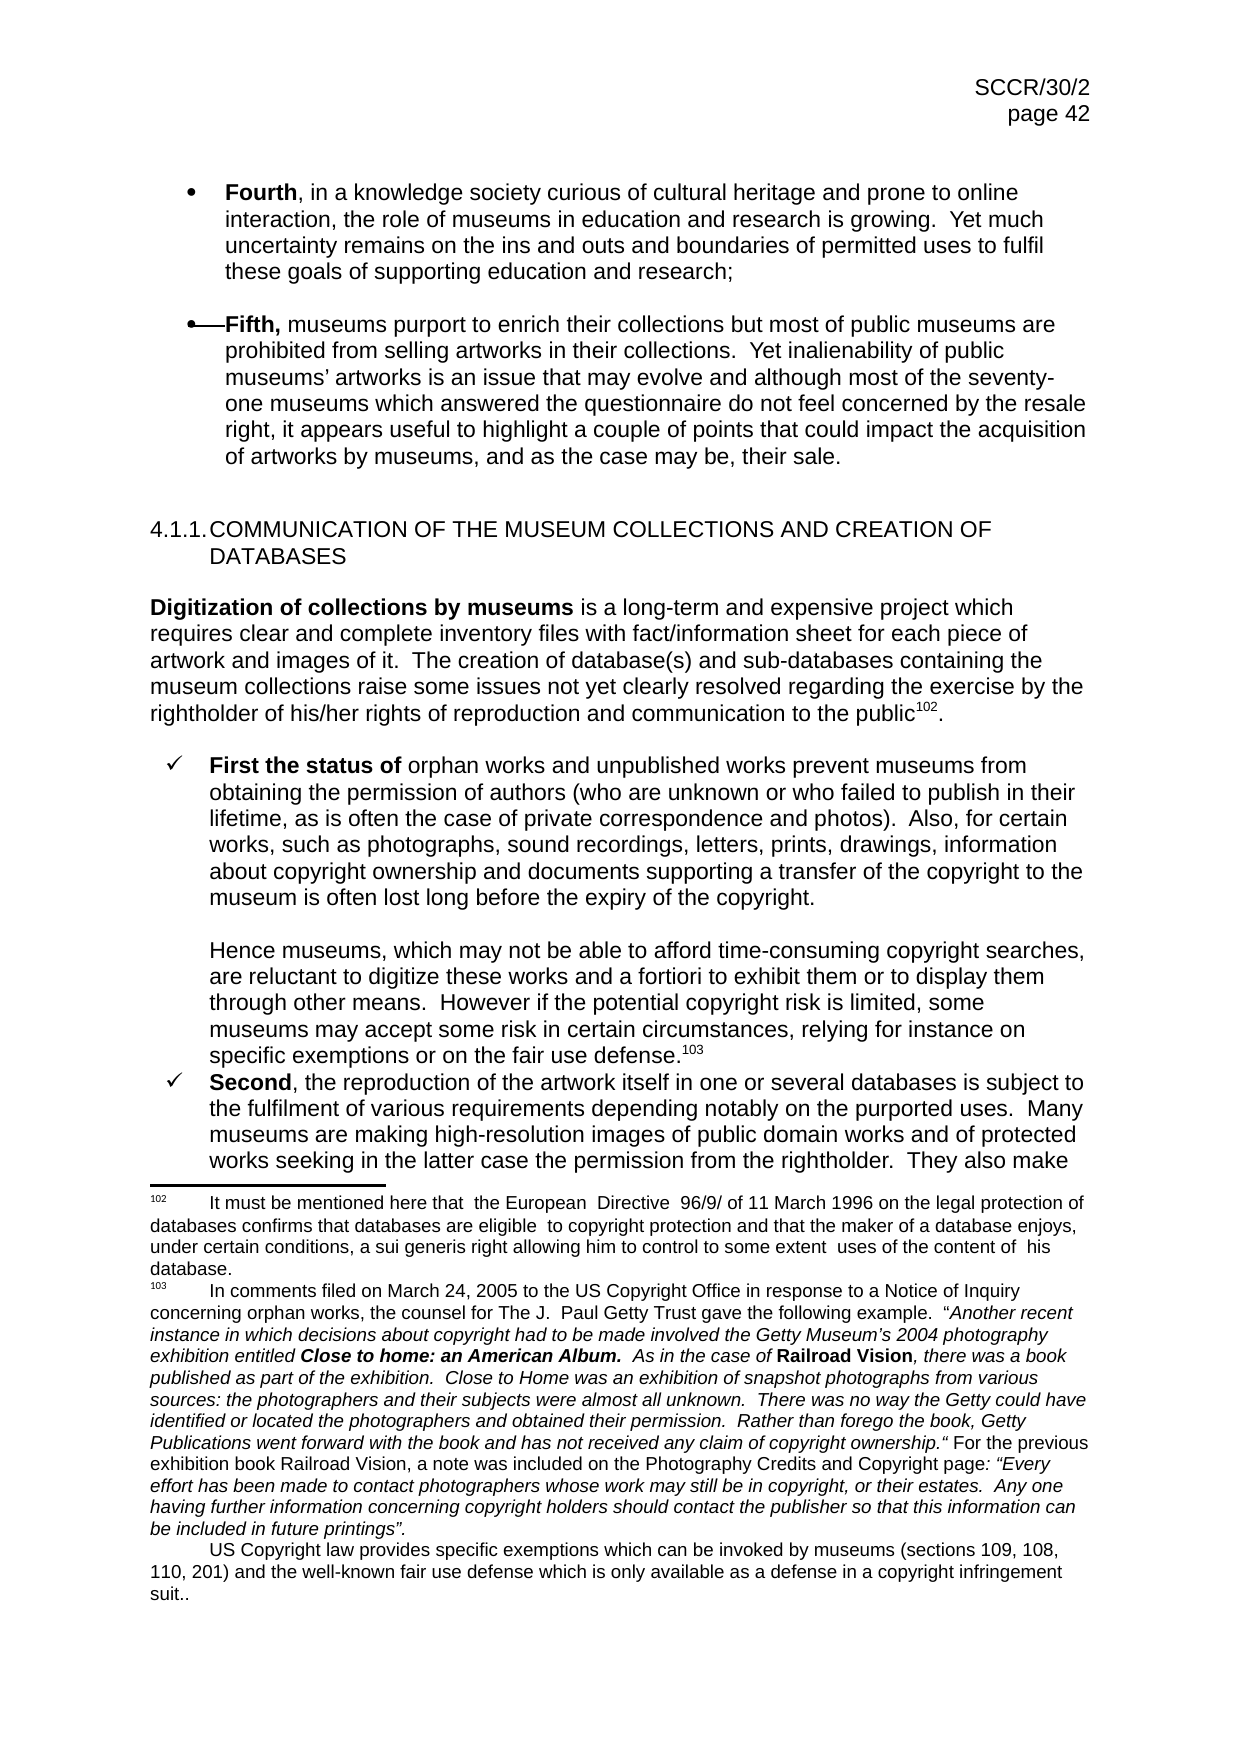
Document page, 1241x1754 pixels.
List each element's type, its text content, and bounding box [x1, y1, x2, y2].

text Digitization of collections by museums is a long-term and expensive project which requires clear and complete inventory files with fact/information sheet for each piece of artwork and images of it. The creation of database(s) and sub-databases containing the museum collections raise some issues not yet clearly resolved regarding the exercise by the rightholder of his/her rights of reproduction and communication to the public. [150, 594, 1090, 726]
subtitle Communication of the museum collections and creation of databases [150, 516, 1090, 569]
list First the status of orphan works and unpublished works prevent museums from obtaining the permission of authors (who are unknown or who failed to publish in their lifetime, as is often the case of private correspondence and photos). Also, for certain works, such as photographs, sound recordings, letters, prints, drawings, information about copyright ownership and documents supporting a transfer of the copyright to the museum is often lost long before the expiry of the copyright. [165, 752, 1090, 910]
list Second, the reproduction of the artwork itself in one or several databases is subject to the fulfilment of various requirements depending notably on the purported uses. Many museums are making high-resolution images of public domain works and of protected works seeking in the latter case the permission from the rightholder. They also make thumbnail versions for purposes of inclusion in an inventory database for internal managerial uses, which would not require on its face the rightholder’s permission. But the need of the rightholder’s permission for other uses of thumbnails, including for reference data for search engines and for posting on the museums websites is not a matter clearly solved by law or in practice. In the US, one early 2003 court decision considered that thumbnail images could be fair use and 2011 guidelines of the Association of Art Museum Directors adopted the same approach. Still, the subsequent economic use of thumbnail images by third party users is a debated matter between various stakeholders in the copyright value chain. Uses of images of the artworks in museums’ collections are essential in the carrying of their activities, both non-commercial and commercial, and deserve clarification for museums, rightholders and third party users of museums’ images. Policies on the making of high resolution images of artworks in collections and their making available for downloading for free or for a fee are being developed by museums as of necessity but legal certainty would facilitate their tasks and simplify negotiation of permissions. [165, 1068, 1090, 1174]
list Fifth, museums purport to enrich their collections but most of public museums are prohibited from selling artworks in their collections. Yet inalienability of public museums’ artworks is an issue that may evolve and although most of the seventy-one museums which answered the questionnaire do not feel concerned by the resale right, it appears useful to highlight a couple of points that could impact the acquisition of artworks by museums, and as the case may be, their sale. [187, 311, 1090, 469]
list Fourth, in a knowledge society curious of cultural heritage and prone to online interaction, the role of museums in education and research is growing. Yet much uncertainty remains on the ins and outs and boundaries of permitted uses to fulfil these goals of supporting education and research; [187, 179, 1090, 285]
text Hence museums, which may not be able to afford time-consuming copyright searches, are reluctant to digitize these works and a fortiori to exhibit them or to display them through other means. However if the potential copyright risk is limited, some museums may accept some risk in certain circumstances, relying for instance on specific exemptions or on the fair use defense. [150, 937, 1090, 1068]
